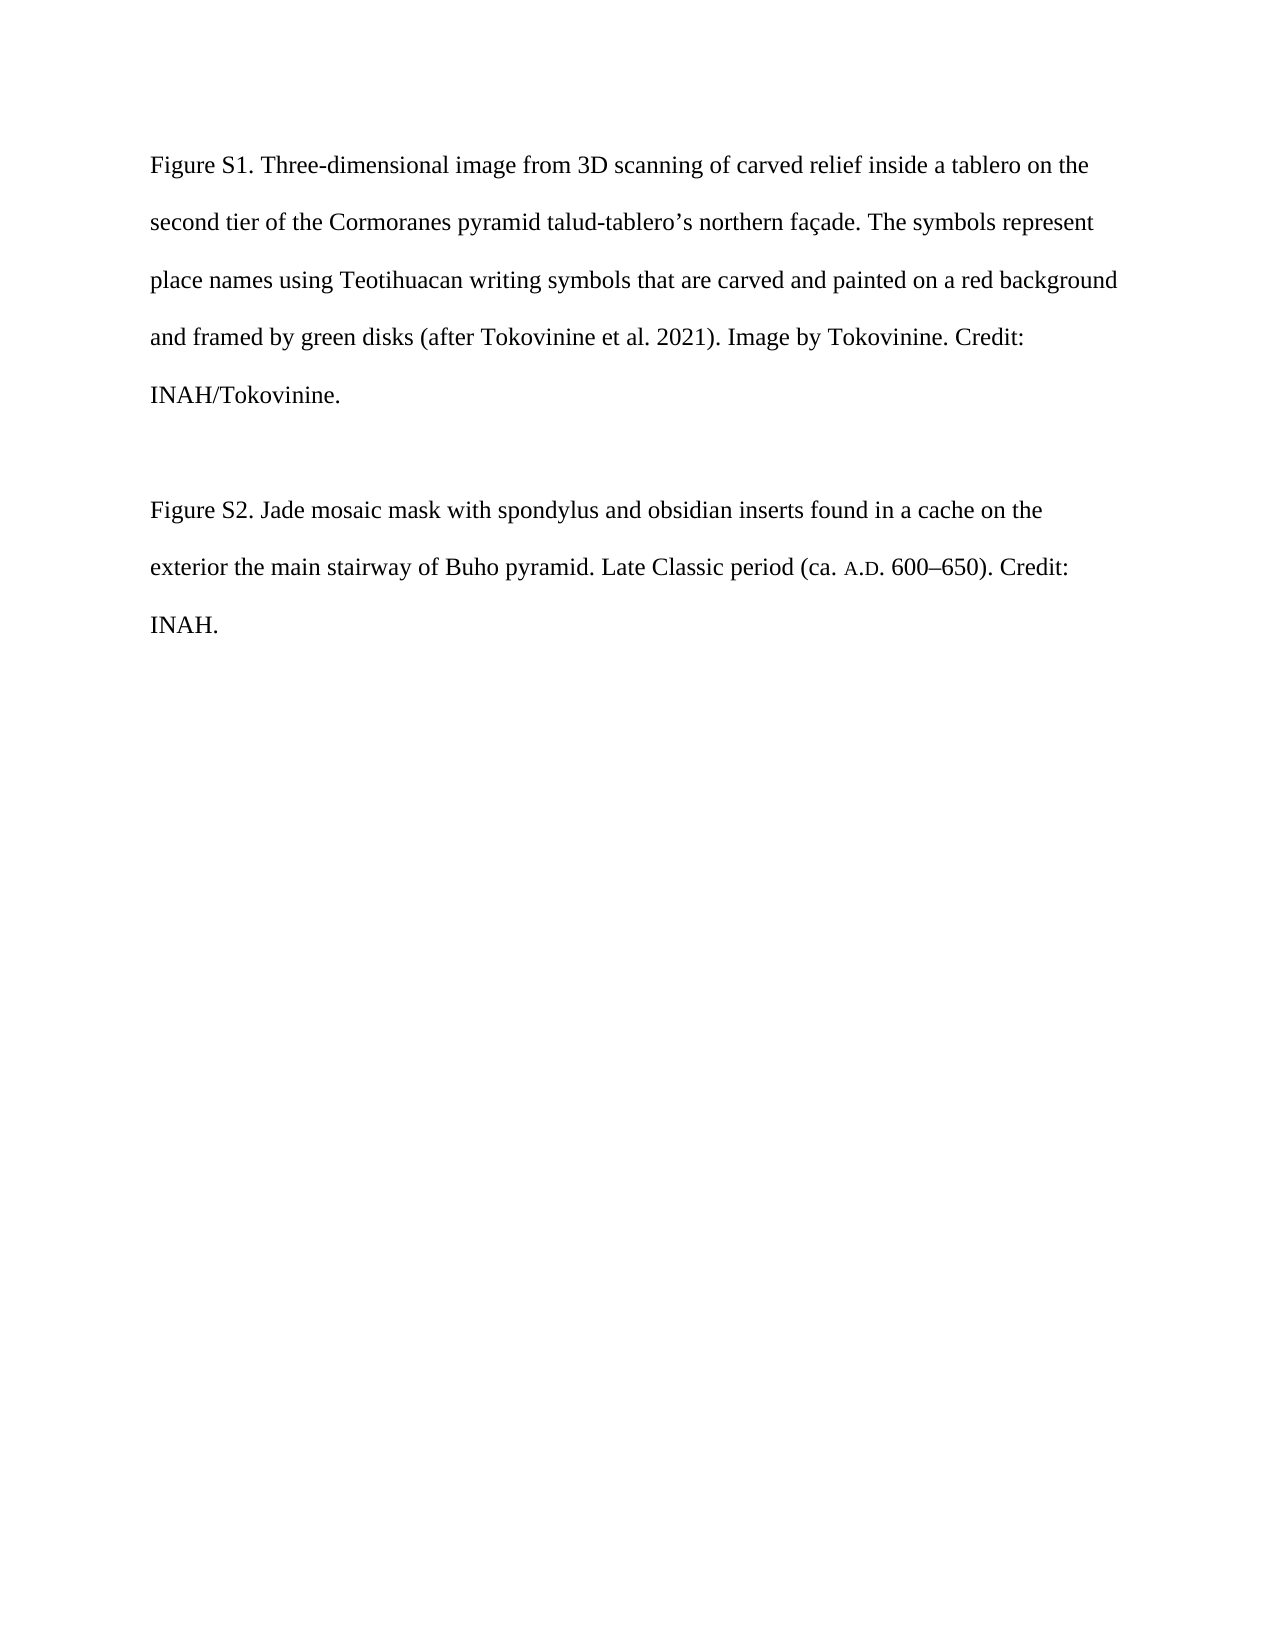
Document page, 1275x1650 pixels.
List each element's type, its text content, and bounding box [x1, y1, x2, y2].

text Figure S2. Jade mosaic mask with spondylus and obsidian inserts found in a cache on the exterior the main stairway of Buho pyramid. Late Classic period (ca. a.d. 600–650). Credit: INAH. [150, 495, 1125, 639]
text Figure S1. Three-dimensional image from 3D scanning of carved relief inside a tablero on the second tier of the Cormoranes pyramid talud-tablero’s northern façade. The symbols represent place names using Teotihuacan writing symbols that are carved and painted on a red background and framed by green disks (after Tokovinine et al. 2021). Image by Tokovinine. Credit: INAH/Tokovinine. [150, 150, 1125, 409]
